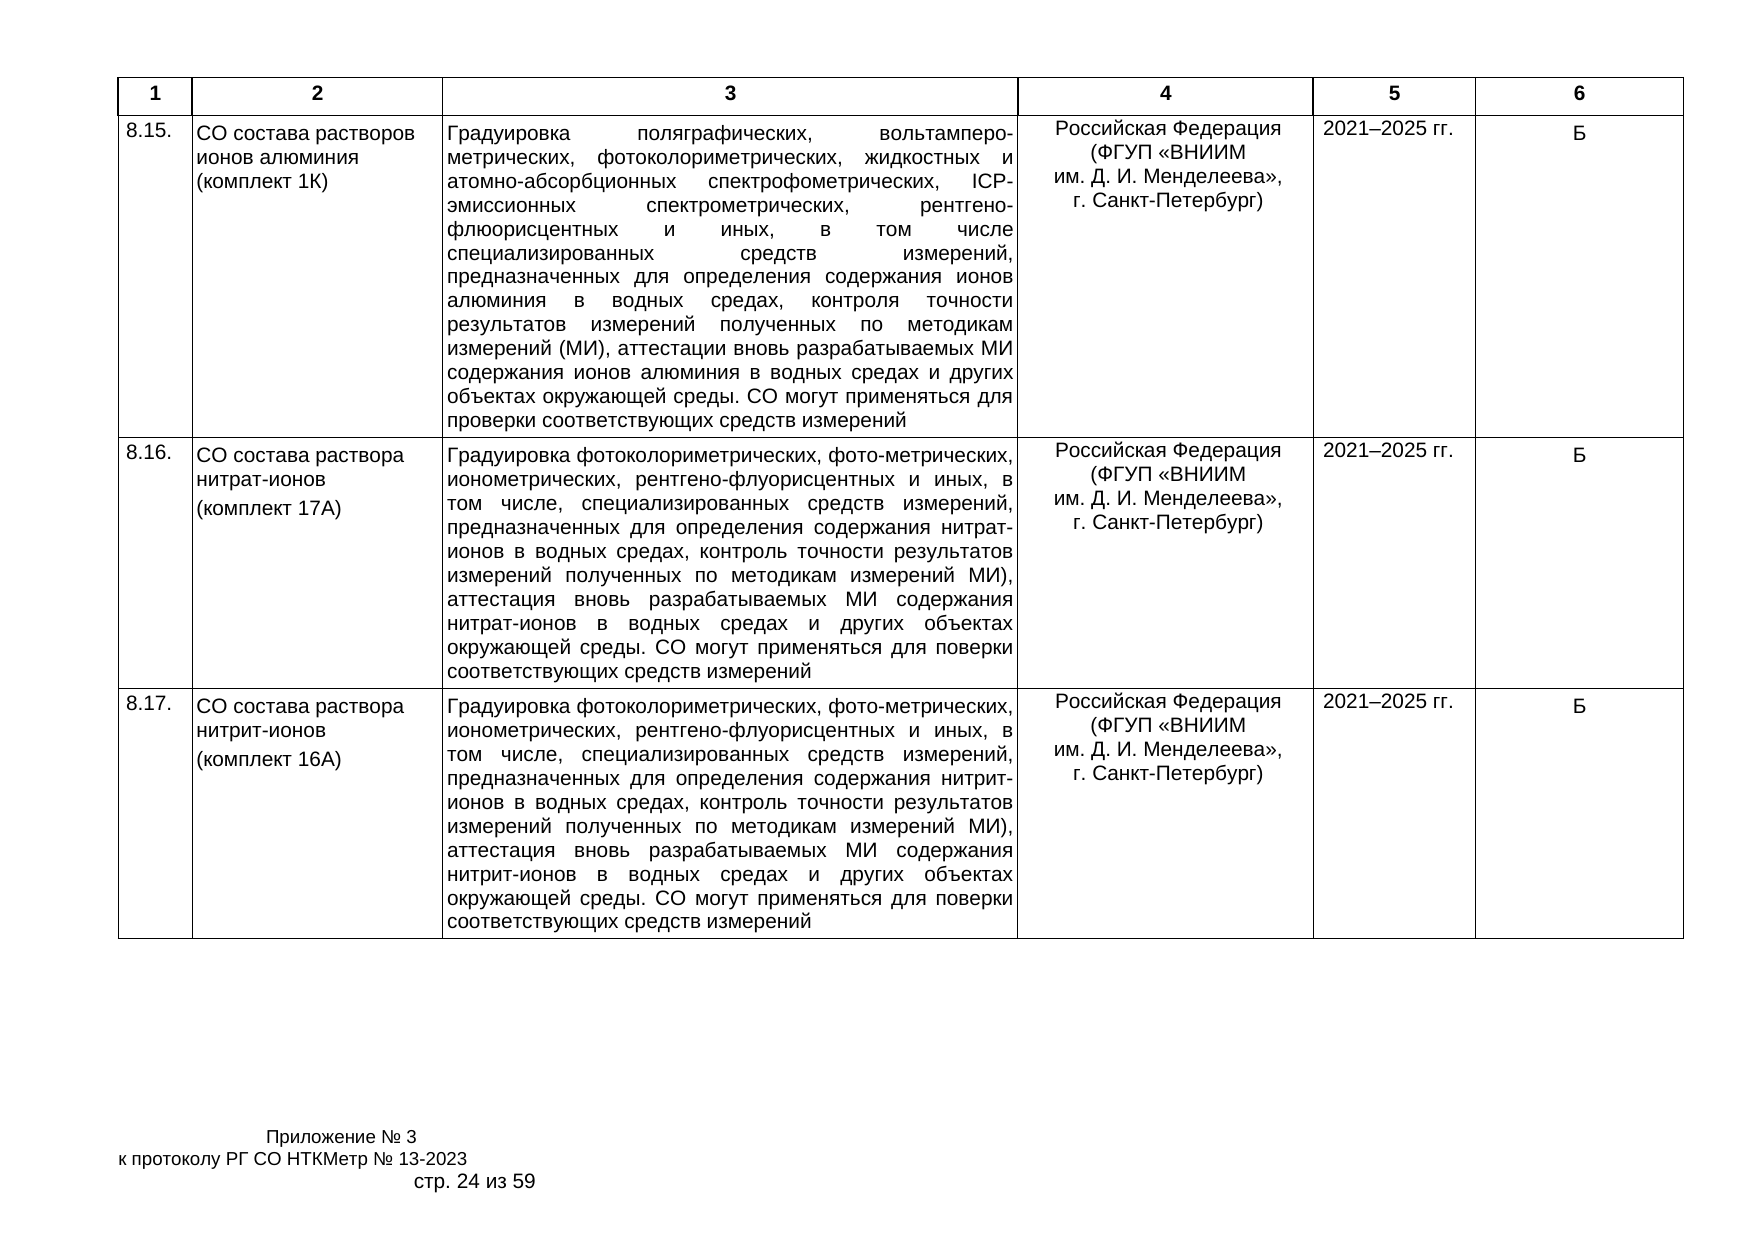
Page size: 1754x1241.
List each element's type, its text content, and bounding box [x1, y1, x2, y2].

table_header 6 [1476, 78, 1683, 114]
table_cell 2021–2025 гг. [1314, 689, 1475, 938]
table_cell СО состава раствора нитрит-ионов (комплект 16А) [193, 689, 442, 938]
table_cell Градуировка фотоколориметрических, фото-метрических, ионометрических, рентгено-флуорисцентных и иных, в том числе, специализированных средств измерений, предназначенных для определения содержания нитрит-ионов в водных средах, контроль точности результатов измерений полученных по методикам измерений МИ), аттестация вновь разрабатываемых МИ содержания нитрит-ионов в водных средах и других объектах окружающей среды. СО могут применяться для поверки соответствующих средств измерений [443, 689, 1017, 938]
table_header 5 [1314, 78, 1475, 114]
table_cell СО состава раствора нитрат-ионов (комплект 17А) [193, 438, 442, 688]
table_cell [119, 116, 192, 437]
table_cell Б [1476, 689, 1683, 938]
table_cell Градуировка фотоколориметрических, фото-метрических, ионометрических, рентгено-флуорисцентных и иных, в том числе, специализированных средств измерений, предназначенных для определения содержания нитрат-ионов в водных средах, контроль точности результатов измерений полученных по методикам измерений МИ), аттестация вновь разрабатываемых МИ содержания нитрат-ионов в водных средах и других объектах окружающей среды. СО могут применяться для поверки соответствующих средств измерений [443, 438, 1017, 688]
table_cell Б [1476, 438, 1683, 688]
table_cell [1018, 689, 1313, 938]
table_cell Российская Федерация (ФГУП «ВНИИМ им. Д. И. Менделеева», г. Санкт-Петербург) [1018, 438, 1313, 688]
table_cell СО состава растворов ионов алюминия (комплект 1К) [193, 116, 442, 437]
table_header 2 [193, 78, 442, 114]
table_cell [119, 689, 192, 938]
table_header 1 [119, 78, 191, 114]
table_header 3 [443, 78, 1017, 114]
table_cell 2021–2025 гг. [1314, 438, 1475, 688]
table_cell Б [1476, 116, 1683, 437]
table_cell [1018, 116, 1313, 437]
table_cell Градуировка поляграфических, вольтамперо-метрических, фотоколориметрических, жидкостных и атомно-абсорбционных спектрофометрических, ICP-эмиссионных спектрометрических, рентгено-флюорисцентных и иных, в том числе специализированных средств измерений, предназначенных для определения содержания ионов алюминия в водных средах, контроля точности результатов измерений полученных по методикам измерений (МИ), аттестации вновь разрабатываемых МИ содержания ионов алюминия в водных средах и других объектах окружающей среды. СО могут применяться для проверки соответствующих средств измерений [443, 116, 1017, 437]
table_cell 2021–2025 гг. [1314, 116, 1475, 437]
table_header 4 [1019, 78, 1312, 114]
table_cell [119, 438, 192, 688]
